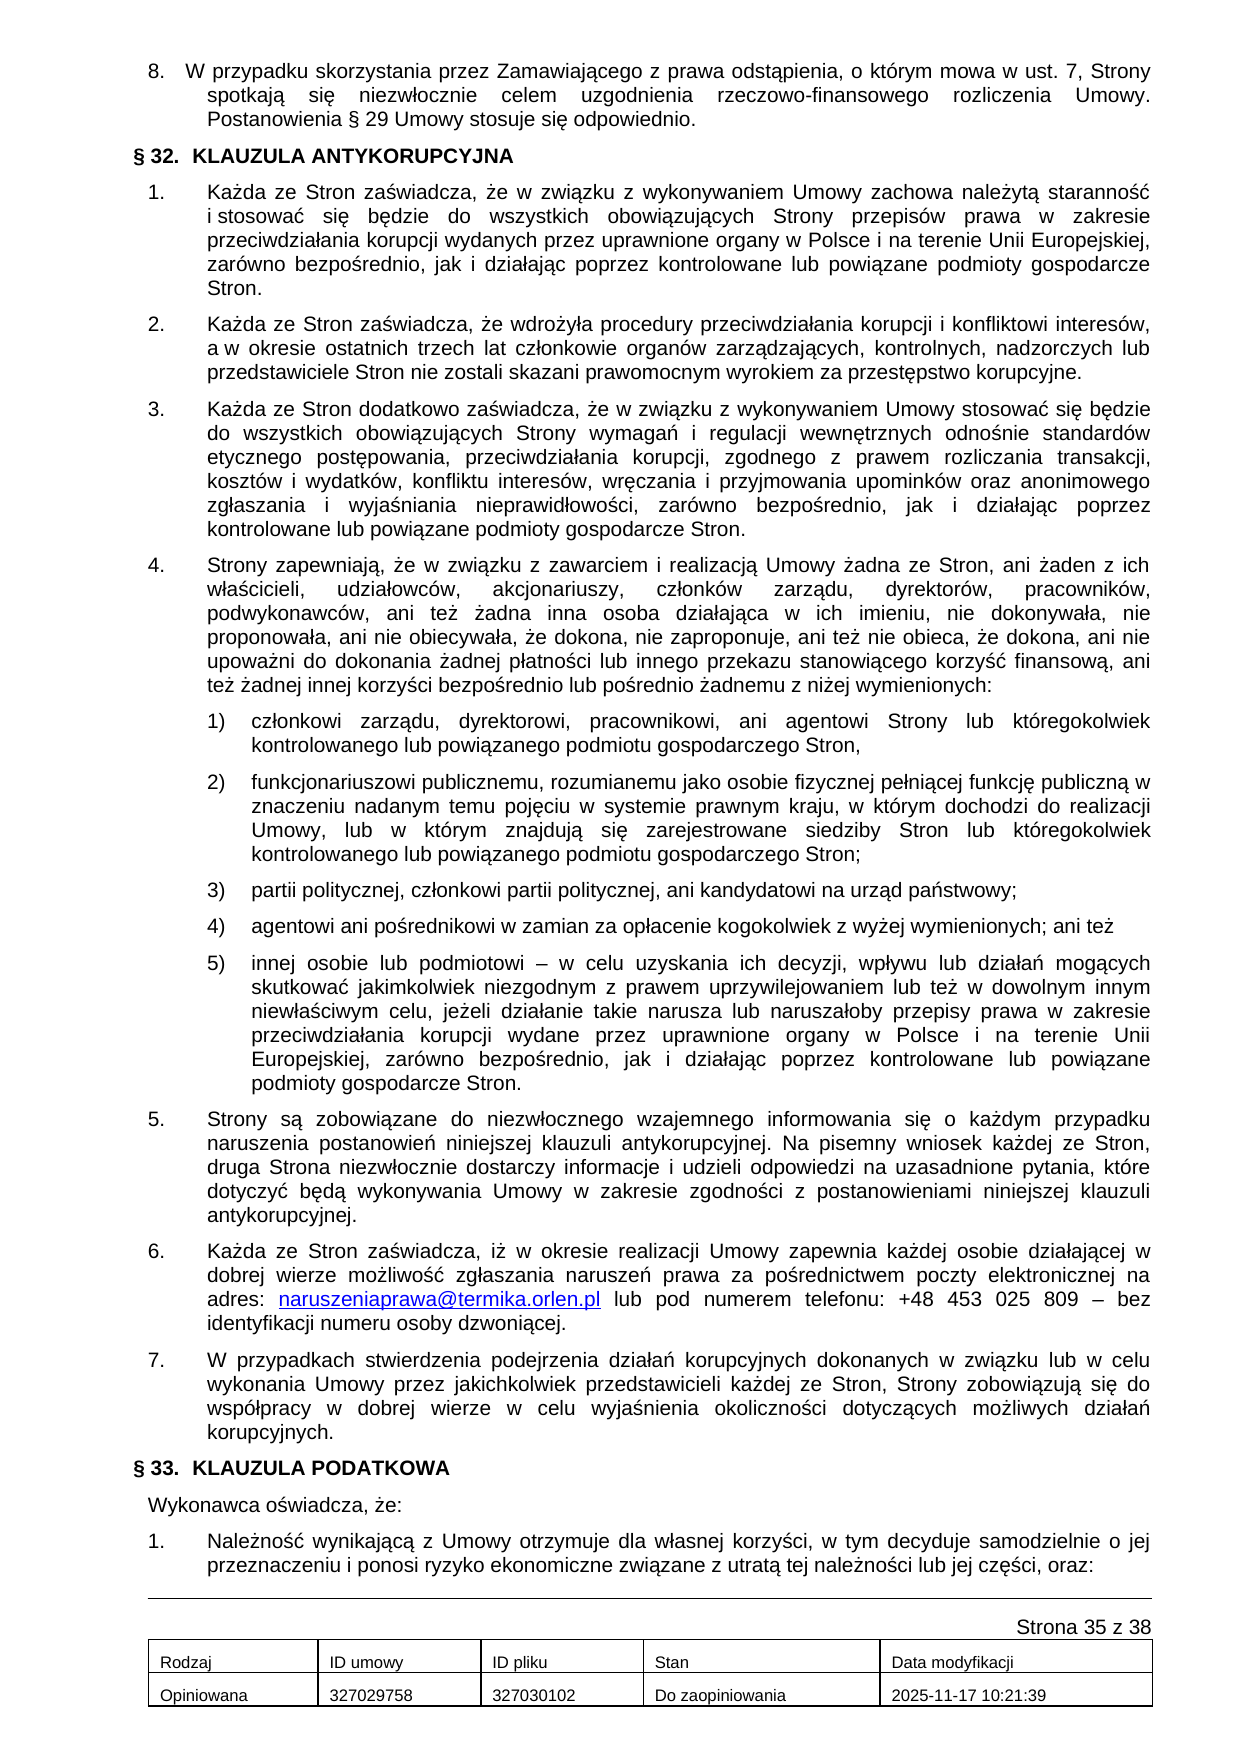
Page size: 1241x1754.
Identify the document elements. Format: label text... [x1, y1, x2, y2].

list agentowi ani pośrednikowi w zamian za opłacenie kogokolwiek z wyżej wymienionych; ani też [207, 914, 1152, 938]
list innej osobie lub podmiotowi – w celu uzyskania ich decyzji, wpływu lub działań mogących skutkować jakimkolwiek niezgodnym z prawem uprzywilejowaniem lub też w dowolnym innym niewłaściwym celu, jeżeli działanie takie narusza lub naruszałoby przepisy prawa w zakresie przeciwdziałania korupcji wydane przez uprawnione organy w Polsce i na terenie Unii Europejskiej, zarówno bezpośrednio, jak i działając poprzez kontrolowane lub powiązane podmioty gospodarcze Stron. [207, 951, 1152, 1094]
list Strony są zobowiązane do niezwłocznego wzajemnego informowania się o każdym przypadku naruszenia postanowień niniejszej klauzuli antykorupcyjnej. Na pisemny wniosek każdej ze Stron, druga Strona niezwłocznie dostarczy informacje i udzieli odpowiedzi na uzasadnione pytania, które dotyczyć będą wykonywania Umowy w zakresie zgodności z postanowieniami niniejszej klauzuli antykorupcyjnej. [148, 1107, 1152, 1227]
list Strony zapewniają, że w związku z zawarciem i realizacją Umowy żadna ze Stron, ani żaden z ich właścicieli, udziałowców, akcjonariuszy, członków zarządu, dyrektorów, pracowników, podwykonawców, ani też żadna inna osoba działająca w ich imieniu, nie dokonywała, nie proponowała, ani nie obiecywała, że dokona, nie zaproponuje, ani też nie obieca, że dokona, ani nie upoważni do dokonania żadnej płatności lub innego przekazu stanowiącego korzyść finansową, ani też żadnej innej korzyści bezpośrednio lub pośrednio żadnemu z niżej wymienionych: [148, 553, 1152, 697]
list członkowi zarządu, dyrektorowi, pracownikowi, ani agentowi Strony lub któregokolwiek kontrolowanego lub powiązanego podmiotu gospodarczego Stron, [207, 709, 1152, 757]
text Wykonawca oświadcza, że: [148, 1492, 1152, 1516]
list Każda ze Stron zaświadcza, że w związku z wykonywaniem Umowy zachowa należytą staranność i stosować się będzie do wszystkich obowiązujących Strony przepisów prawa w zakresie przeciwdziałania korupcji wydanych przez uprawnione organy w Polsce i na terenie Unii Europejskiej, zarówno bezpośrednio, jak i działając poprzez kontrolowane lub powiązane podmioty gospodarcze Stron. [148, 180, 1152, 300]
list Każda ze Stron zaświadcza, iż w okresie realizacji Umowy zapewnia każdej osobie działającej w dobrej wierze możliwość zgłaszania naruszeń prawa za pośrednictwem poczty elektronicznej na adres: naruszeniaprawa@termika.orlen.pl lub pod numerem telefonu: +48 453 025 809 – bez identyfikacji numeru osoby dzwoniącej. [148, 1239, 1152, 1335]
list partii politycznej, członkowi partii politycznej, ani kandydatowi na urząd państwowy; [207, 878, 1152, 902]
subtitle KLAUZULA PODATKOWA [133, 1456, 1152, 1480]
list Każda ze Stron dodatkowo zaświadcza, że w związku z wykonywaniem Umowy stosować się będzie do wszystkich obowiązujących Strony wymagań i regulacji wewnętrznych odnośnie standardów etycznego postępowania, przeciwdziałania korupcji, zgodnego z prawem rozliczania transakcji, kosztów i wydatków, konfliktu interesów, wręczania i przyjmowania upominków oraz anonimowego zgłaszania i wyjaśniania nieprawidłowości, zarówno bezpośrednio, jak i działając poprzez kontrolowane lub powiązane podmioty gospodarcze Stron. [148, 397, 1152, 540]
list Należność wynikającą z Umowy otrzymuje dla własnej korzyści, w tym decyduje samodzielnie o jej przeznaczeniu i ponosi ryzyko ekonomiczne związane z utratą tej należności lub jej części, oraz: [148, 1529, 1152, 1577]
list W przypadku skorzystania przez Zamawiającego z prawa odstąpienia, o którym mowa w ust. 7, Strony spotkają się niezwłocznie celem uzgodnienia rzeczowo-finansowego rozliczenia Umowy. Postanowienia § 29 Umowy stosuje się odpowiednio. [148, 59, 1152, 131]
list W przypadkach stwierdzenia podejrzenia działań korupcyjnych dokonanych w związku lub w celu wykonania Umowy przez jakichkolwiek przedstawicieli każdej ze Stron, Strony zobowiązują się do współpracy w dobrej wierze w celu wyjaśnienia okoliczności dotyczących możliwych działań korupcyjnych. [148, 1348, 1152, 1443]
subtitle KLAUZULA ANTYKORUPCYJNA [133, 143, 1152, 167]
list Każda ze Stron zaświadcza, że wdrożyła procedury przeciwdziałania korupcji i konfliktowi interesów, a w okresie ostatnich trzech lat członkowie organów zarządzających, kontrolnych, nadzorczych lub przedstawiciele Stron nie zostali skazani prawomocnym wyrokiem za przestępstwo korupcyjne. [148, 312, 1152, 384]
list funkcjonariuszowi publicznemu, rozumianemu jako osobie fizycznej pełniącej funkcję publiczną w znaczeniu nadanym temu pojęciu w systemie prawnym kraju, w którym dochodzi do realizacji Umowy, lub w którym znajdują się zarejestrowane siedziby Stron lub któregokolwiek kontrolowanego lub powiązanego podmiotu gospodarczego Stron; [207, 769, 1152, 865]
